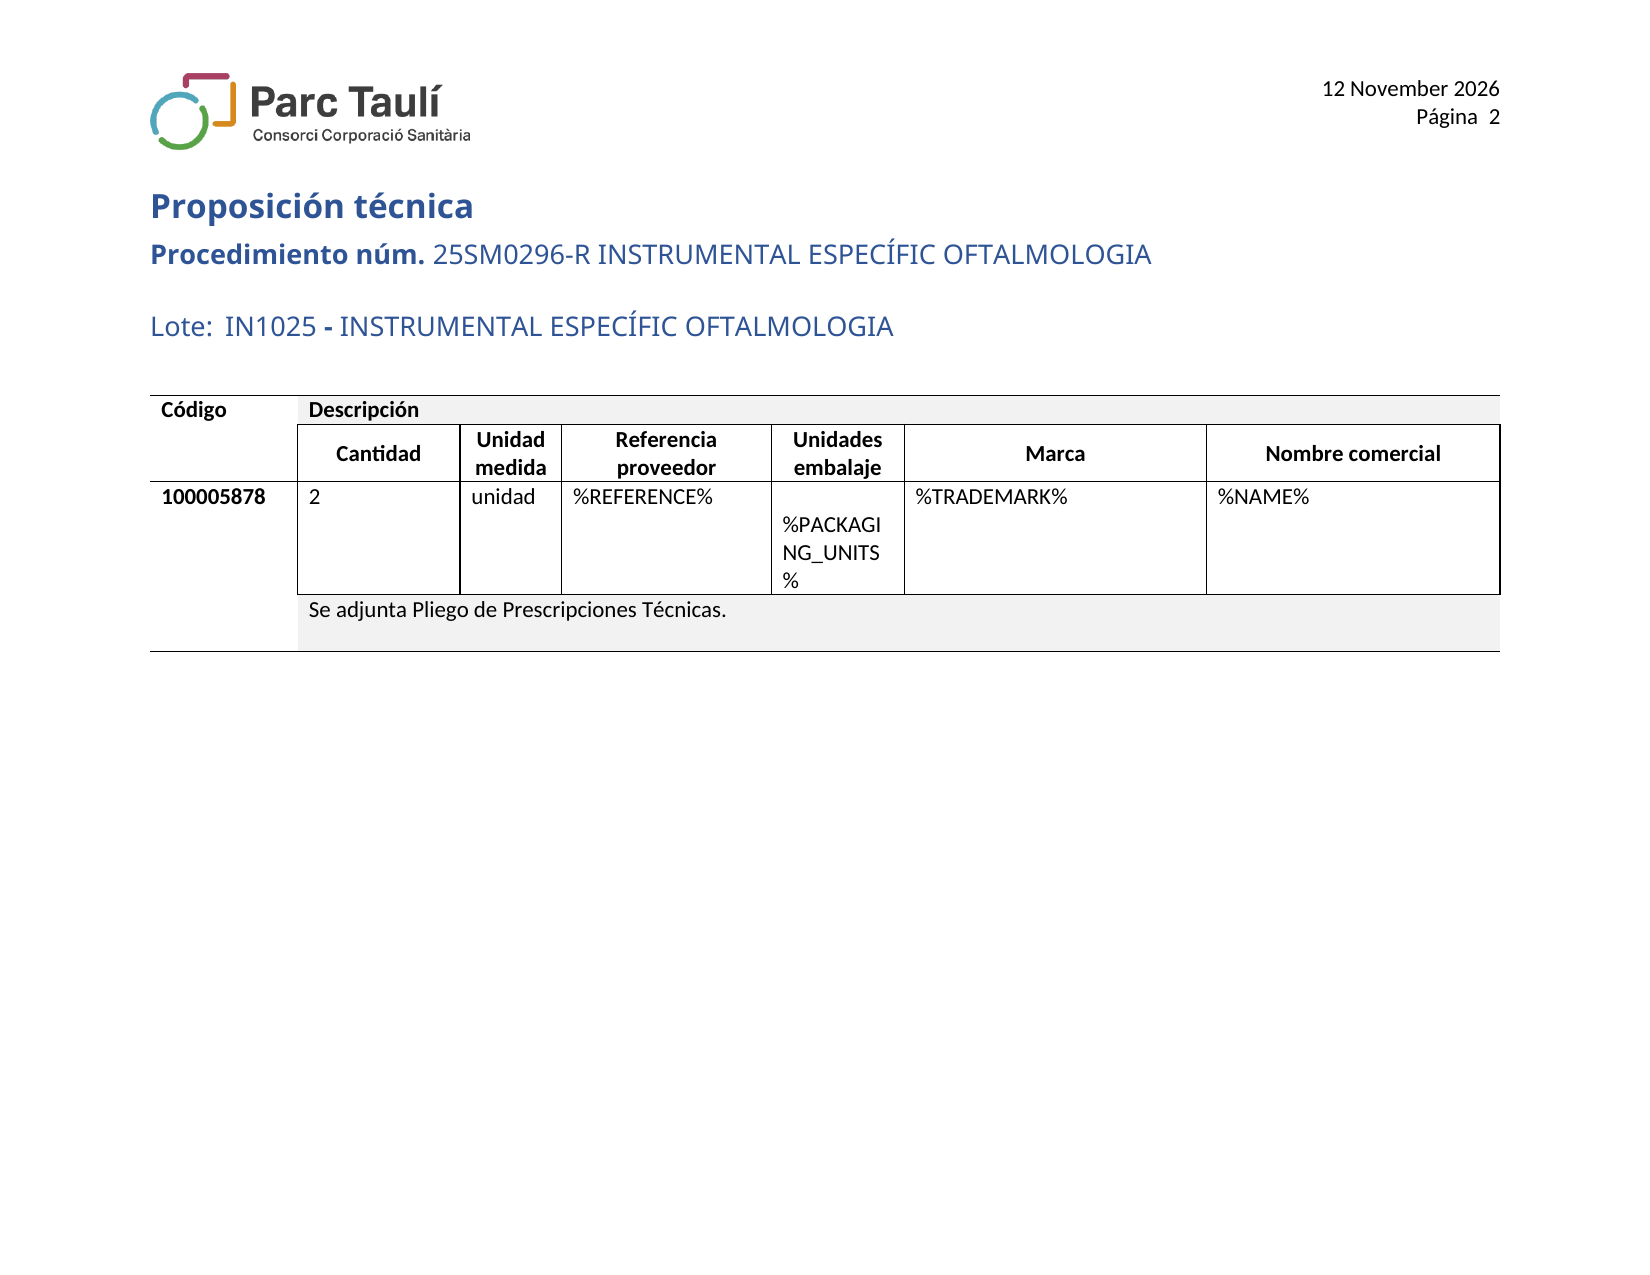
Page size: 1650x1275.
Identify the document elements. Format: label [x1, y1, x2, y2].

picture [150, 73, 470, 150]
